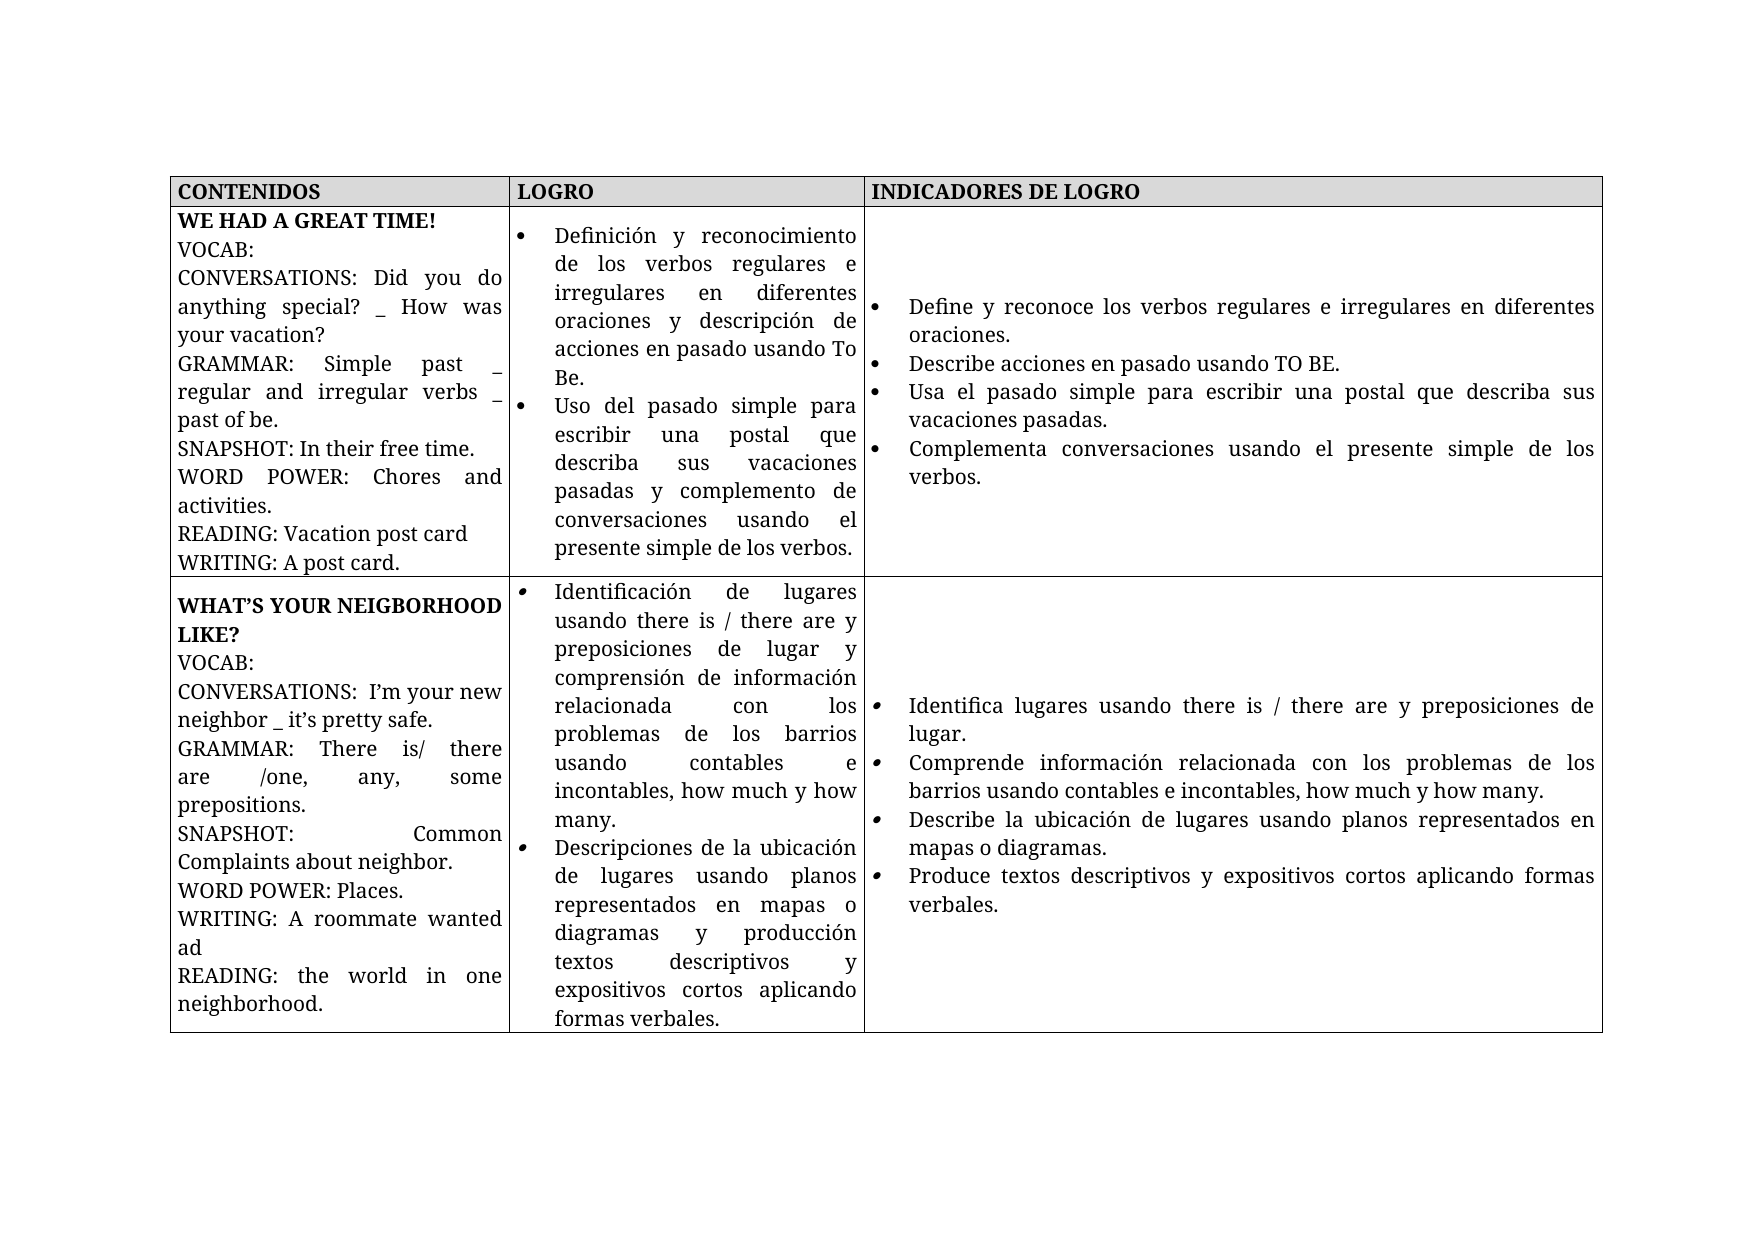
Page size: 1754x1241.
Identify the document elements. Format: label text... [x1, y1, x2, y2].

table_header CONTENIDOS [171, 177, 509, 206]
table_cell Define y reconoce los verbos regulares e irregulares en diferentes oraciones. Describe acciones en pasado usando TO BE. Usa el pasado simple para escribir una postal que describa sus vacaciones pasadas. Complementa conversaciones usando el presente simple de los verbos. [865, 207, 1602, 576]
table_header LOGRO [510, 177, 864, 206]
table_header INDICADORES DE LOGRO [865, 177, 1602, 206]
table_cell WHAT’S YOUR NEIGBORHOOD LIKE? VOCAB: CONVERSATIONS: I’m your new neighbor _ it’s pretty safe. GRAMMAR: There is/ there are /one, any, some prepositions. SNAPSHOT: Common Complaints about neighbor. WORD POWER: Places. WRITING: A roommate wanted ad READING: the world in one neighborhood. [171, 577, 509, 1032]
table_cell Definición y reconocimiento de los verbos regulares e irregulares en diferentes oraciones y descripción de acciones en pasado usando To Be. Uso del pasado simple para escribir una postal que describa sus vacaciones pasadas y complemento de conversaciones usando el presente simple de los verbos. [510, 207, 864, 576]
table_cell WE HAD A GREAT TIME! VOCAB: CONVERSATIONS: Did you do anything special? _ How was your vacation? GRAMMAR: Simple past _ regular and irregular verbs _ past of be. SNAPSHOT: In their free time. WORD POWER: Chores and activities. READING: Vacation post card WRITING: A post card. [171, 207, 509, 576]
table_cell Identificación de lugares usando there is / there are y preposiciones de lugar y comprensión de información relacionada con los problemas de los barrios usando contables e incontables, how much y how many. Descripciones de la ubicación de lugares usando planos representados en mapas o diagramas y producción textos descriptivos y expositivos cortos aplicando formas verbales. [510, 577, 864, 1032]
table_cell Identifica lugares usando there is / there are y preposiciones de lugar. Comprende información relacionada con los problemas de los barrios usando contables e incontables, how much y how many. Describe la ubicación de lugares usando planos representados en mapas o diagramas. Produce textos descriptivos y expositivos cortos aplicando formas verbales. [865, 577, 1602, 1032]
